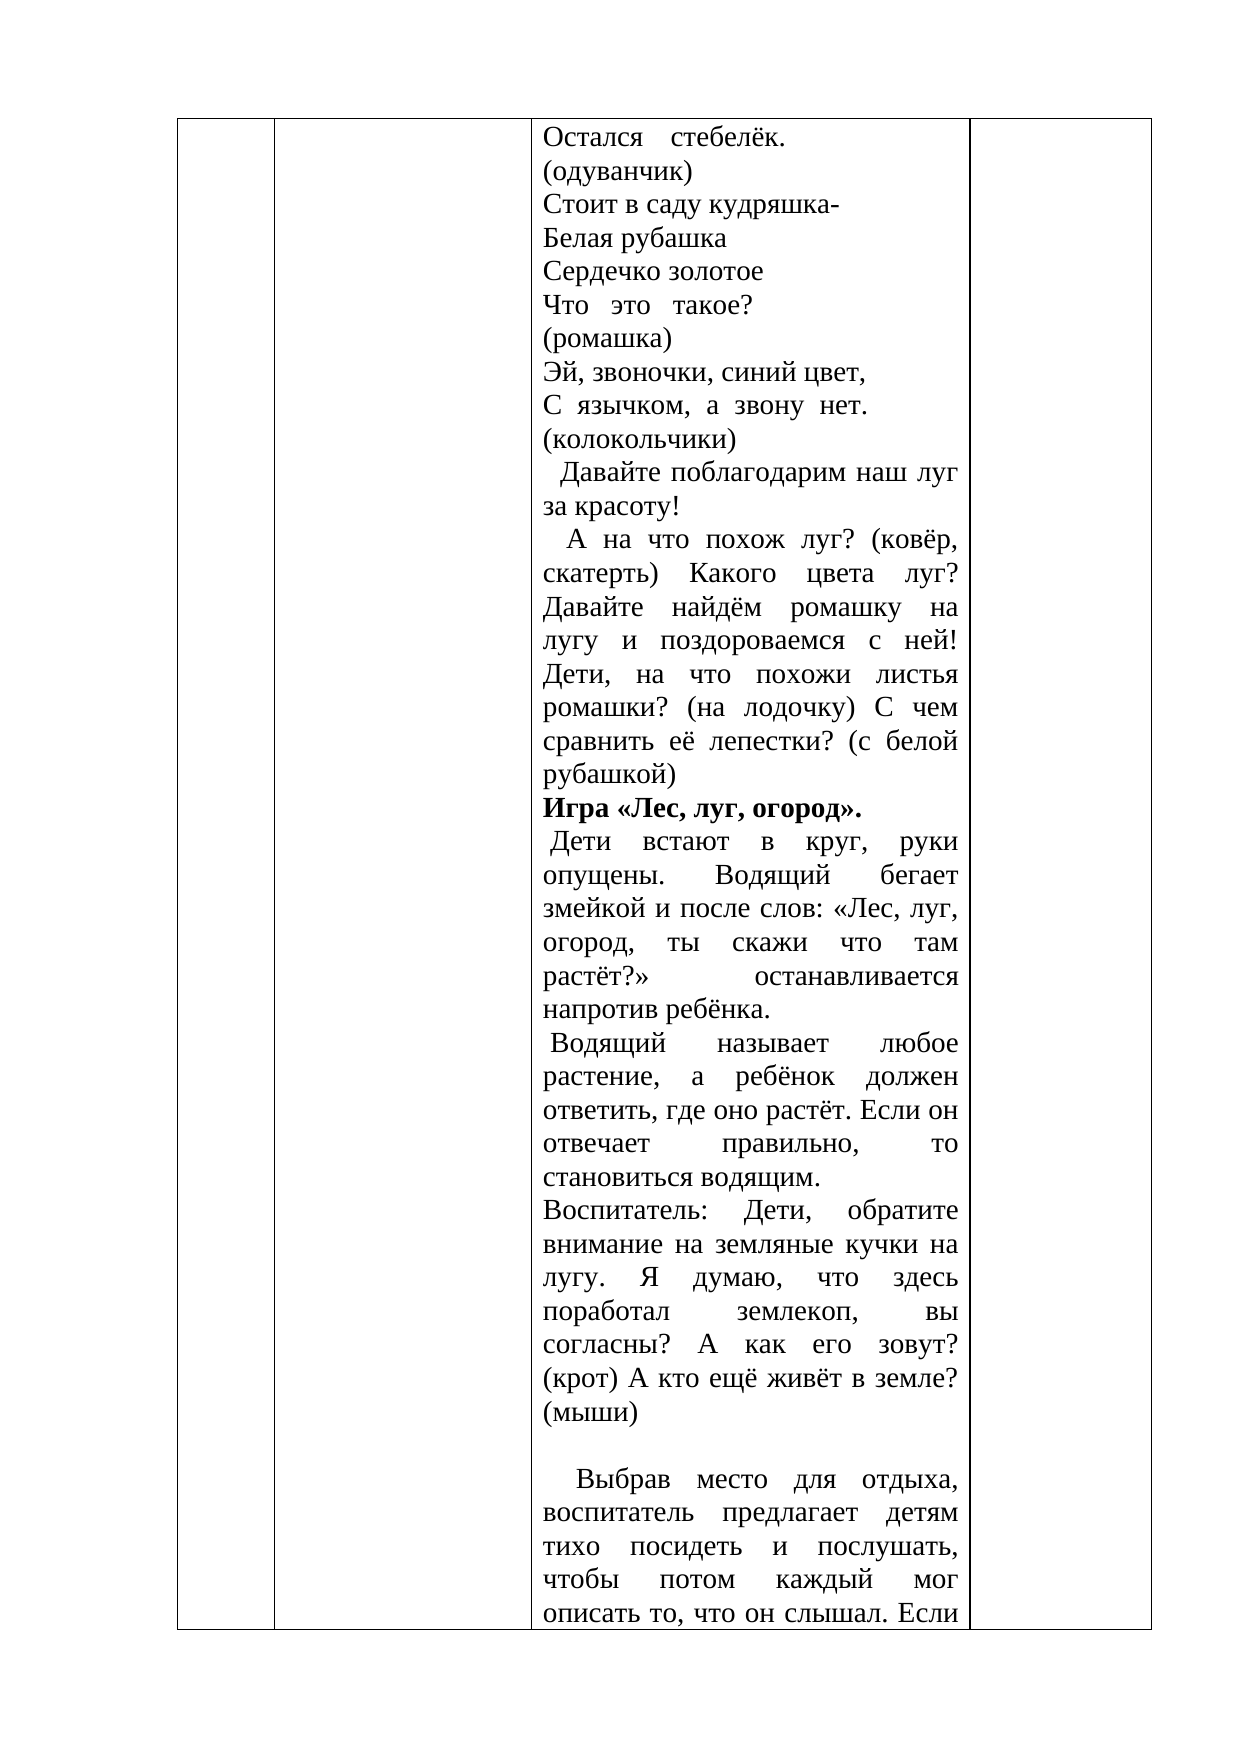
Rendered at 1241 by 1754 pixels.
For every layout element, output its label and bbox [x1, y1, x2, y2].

table_cell [178, 119, 274, 1628]
table_cell [532, 119, 969, 1628]
table_cell [275, 119, 531, 1628]
table_cell [971, 119, 1151, 1628]
